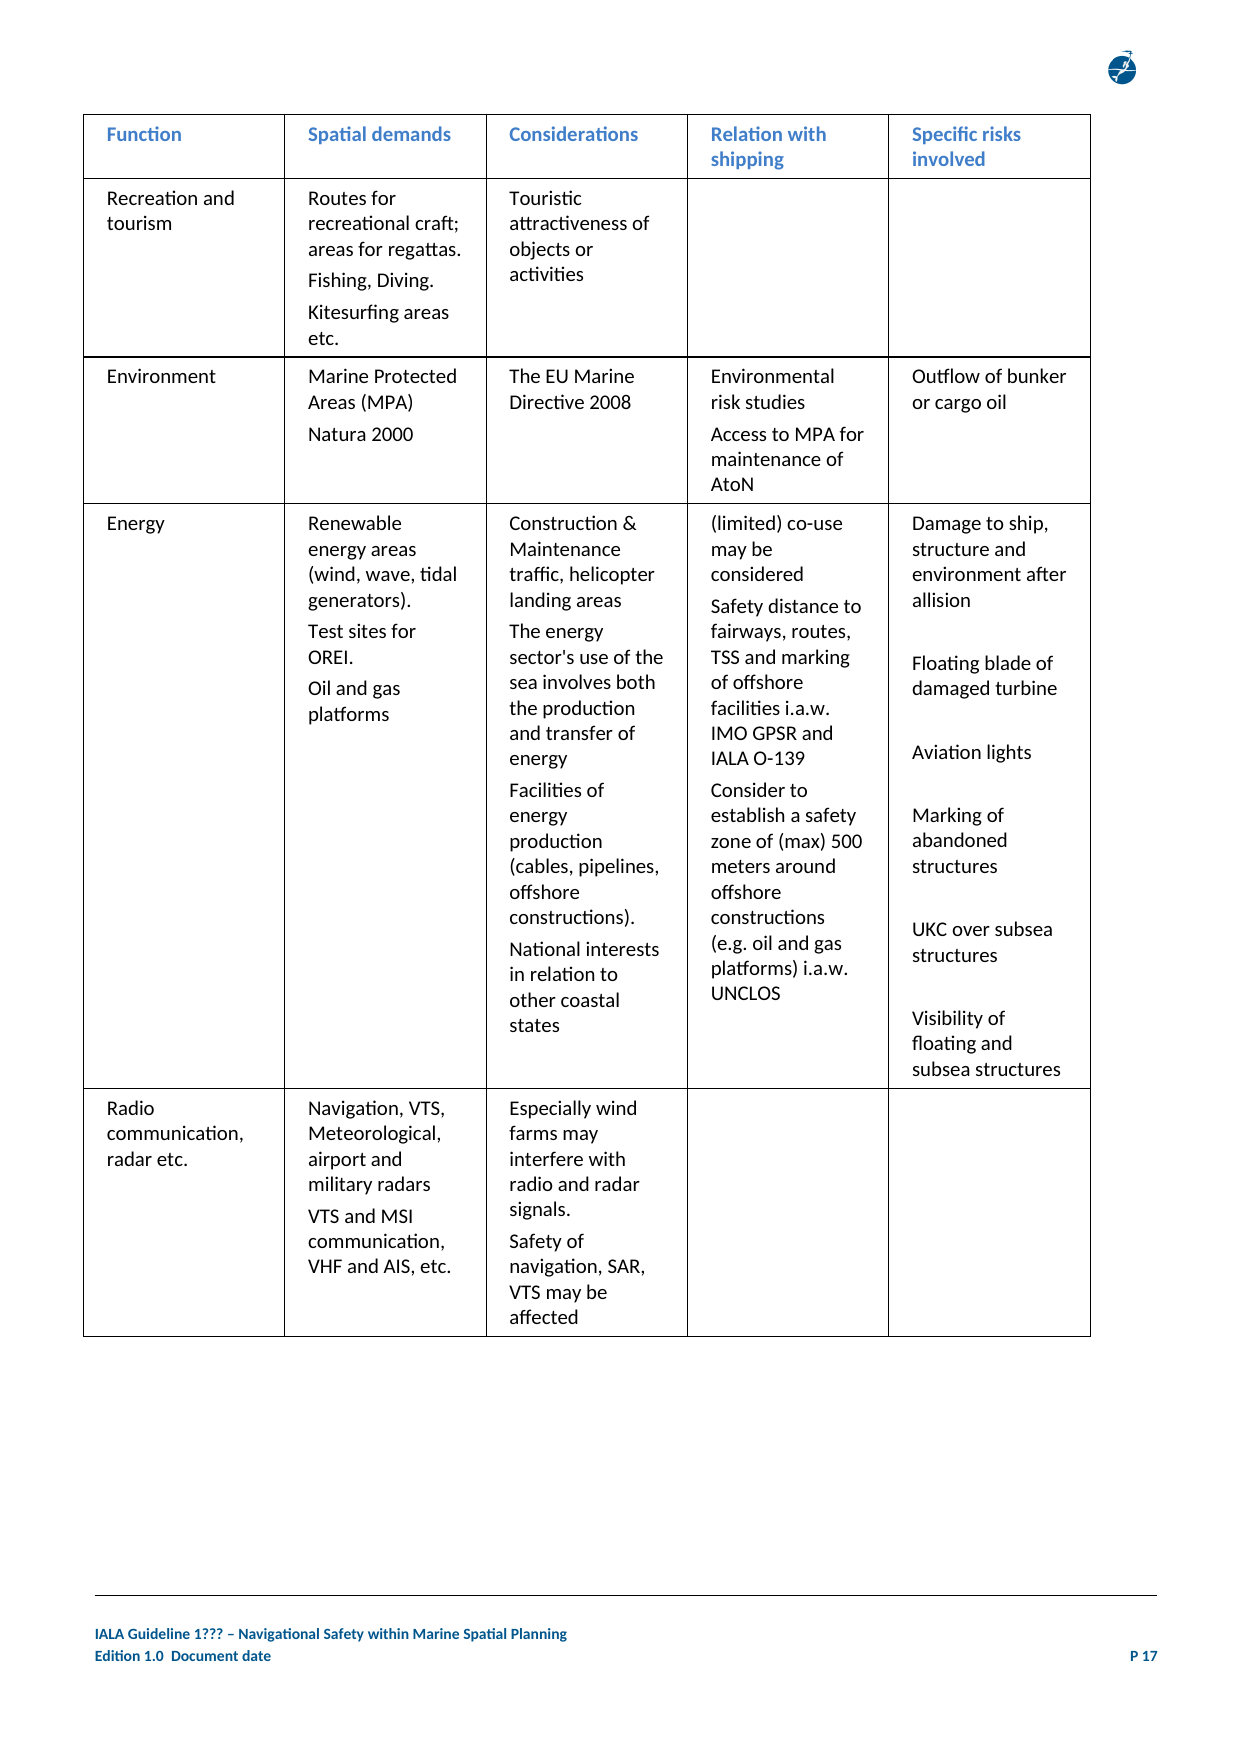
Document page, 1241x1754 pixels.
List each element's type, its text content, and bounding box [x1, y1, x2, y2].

table_cell [889, 1089, 1090, 1336]
table_cell [889, 179, 1090, 356]
table_cell Marine Protected Areas (MPA) Natura 2000 [285, 358, 486, 503]
table_cell The EU Marine Directive 2008 [487, 358, 687, 503]
table_cell Touristic attractiveness of objects or activities [487, 179, 687, 356]
table_cell (limited) co-use may be considered Safety distance to fairways, routes, TSS and marking of offshore facilities i.a.w. IMO GPSR and IALA O-139 Consider to establish a safety zone of (max) 500 meters around offshore constructions (e.g. oil and gas platforms) i.a.w. UNCLOS [688, 504, 888, 1088]
table_cell [688, 1089, 888, 1336]
table_header Considerations [487, 115, 687, 178]
table_cell Routes for recreational craft; areas for regattas. Fishing, Diving. Kitesurfing areas etc. [285, 179, 486, 356]
table_cell Renewable energy areas (wind, wave, tidal generators). Test sites for OREI. Oil and gas platforms [285, 504, 486, 1088]
table_cell Navigation, VTS, Meteorological, airport and military radars VTS and MSI communication, VHF and AIS, etc. [285, 1089, 486, 1336]
table_header Relation with shipping [688, 115, 888, 178]
table_cell Environment [84, 358, 284, 503]
table_cell Outflow of bunker or cargo oil [889, 358, 1090, 503]
table_cell Recreation and tourism [84, 179, 284, 356]
picture [1077, 0, 1196, 119]
table_cell Especially wind farms may interfere with radio and radar signals. Safety of navigation, SAR, VTS may be affected [487, 1089, 687, 1336]
table_cell Construction & Maintenance traffic, helicopter landing areas The energy sector's use of the sea involves both the production and transfer of energy Facilities of energy production (cables, pipelines, offshore constructions). National interests in relation to other coastal states [487, 504, 687, 1088]
table_header Function [84, 115, 284, 178]
table_header Specific risks involved [889, 115, 1090, 178]
table_header Spatial demands [285, 115, 486, 178]
table_cell Radio communication, radar etc. [84, 1089, 284, 1336]
table_cell Damage to ship, structure and environment after allision Floating blade of damaged turbine Aviation lights Marking of abandoned structures UKC over subsea structures Visibility of floating and subsea structures [889, 504, 1090, 1088]
table_cell Environmental risk studies Access to MPA for maintenance of AtoN [688, 358, 888, 503]
table_cell Energy [84, 504, 284, 1088]
table_cell [688, 179, 888, 356]
